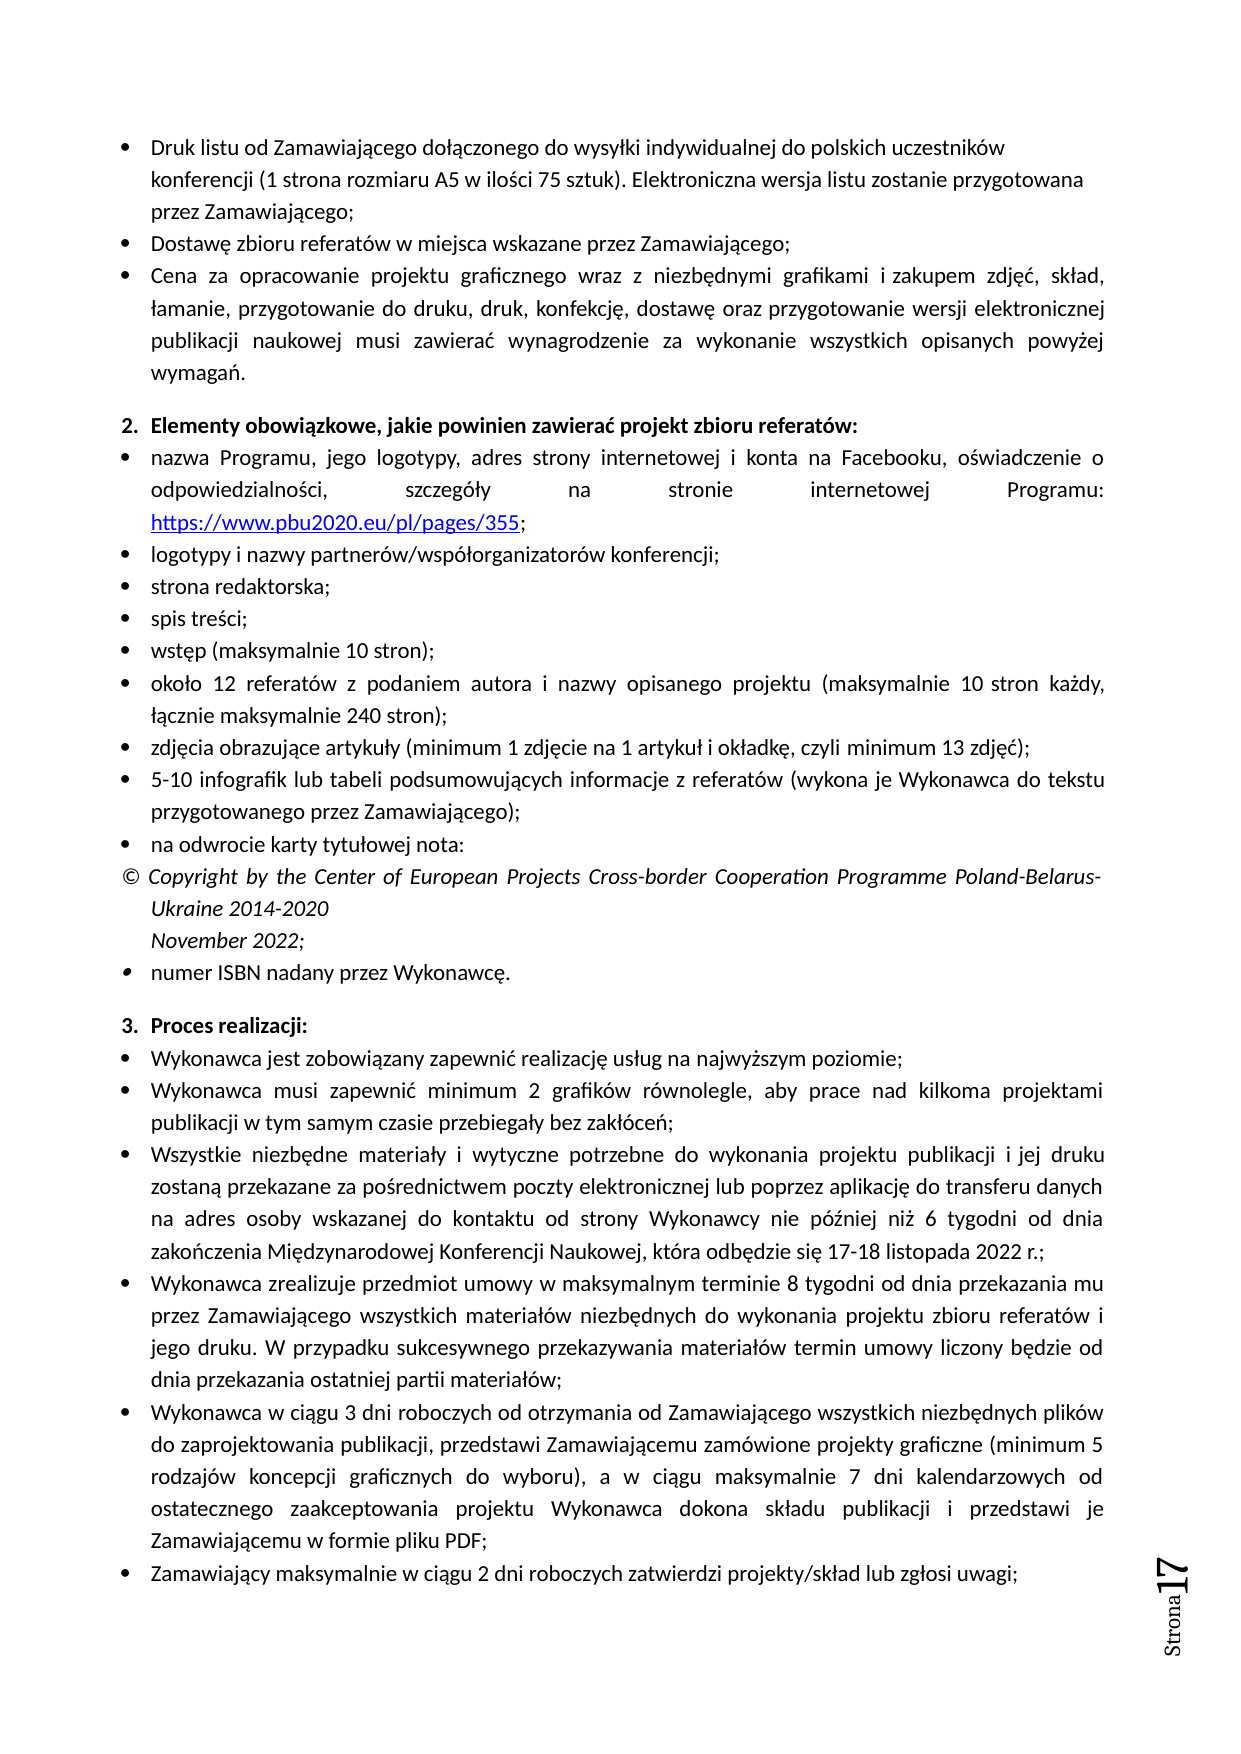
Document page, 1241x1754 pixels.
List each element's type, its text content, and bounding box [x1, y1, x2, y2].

list Zamawiający maksymalnie w ciągu 2 dni roboczych zatwierdzi projekty/skład lub zgłosi uwagi; [121, 1559, 1105, 1587]
list strona redaktorska; [121, 572, 1105, 600]
list Dostawę zbioru referatów w miejsca wskazane przez Zamawiającego; [121, 229, 1105, 257]
list 5-10 infografik lub tabeli podsumowujących informacje z referatów (wykona je Wykonawca do tekstu przygotowanego przez Zamawiającego); [121, 765, 1105, 826]
list na odwrocie karty tytułowej nota: [121, 830, 1105, 858]
list spis treści; [121, 604, 1105, 632]
list Wykonawca w ciągu 3 dni roboczych od otrzymania od Zamawiającego wszystkich niezbędnych plików do zaprojektowania publikacji, przedstawi Zamawiającemu zamówione projekty graficzne (minimum 5 rodzajów koncepcji graficznych do wyboru), a w ciągu maksymalnie 7 dni kalendarzowych od ostatecznego zaakceptowania projektu Wykonawca dokona składu publikacji i przedstawi je Zamawiającemu w formie pliku PDF; [121, 1398, 1105, 1554]
list około 12 referatów z podaniem autora i nazwy opisanego projektu (maksymalnie 10 stron każdy, łącznie maksymalnie 240 stron); [121, 669, 1105, 729]
list Elementy obowiązkowe, jakie powinien zawierać projekt zbioru referatów: [121, 411, 1105, 439]
list Cena za opracowanie projektu graficznego wraz z niezbędnymi grafikami i zakupem zdjęć, skład, łamanie, przygotowanie do druku, druk, konfekcję, dostawę oraz przygotowanie wersji elektronicznej publikacji naukowej musi zawierać wynagrodzenie za wykonanie wszystkich opisanych powyżej wymagań. [121, 262, 1105, 386]
list Druk listu od Zamawiającego dołączonego do wysyłki indywidualnej do polskich uczestników konferencji (1 strona rozmiaru A5 w ilości 75 sztuk). Elektroniczna wersja listu zostanie przygotowana przez Zamawiającego; [121, 133, 1105, 225]
list numer ISBN nadany przez Wykonawcę. [121, 958, 1105, 986]
list Wszystkie niezbędne materiały i wytyczne potrzebne do wykonania projektu publikacji i jej druku zostaną przekazane za pośrednictwem poczty elektronicznej lub poprzez aplikację do transferu danych na adres osoby wskazanej do kontaktu od strony Wykonawcy nie później niż 6 tygodni od dnia zakończenia Międzynarodowej Konferencji Naukowej, która odbędzie się 17-18 listopada 2022 r.; [121, 1140, 1105, 1265]
list logotypy i nazwy partnerów/współorganizatorów konferencji; [121, 540, 1105, 568]
list Wykonawca musi zapewnić minimum 2 grafików równolegle, aby prace nad kilkoma projektami publikacji w tym samym czasie przebiegały bez zakłóceń; [121, 1076, 1105, 1136]
text November 2022; [121, 926, 1105, 954]
list Wykonawca jest zobowiązany zapewnić realizację usług na najwyższym poziomie; [121, 1044, 1105, 1072]
list wstęp (maksymalnie 10 stron); [121, 637, 1105, 664]
list nazwa Programu, jego logotypy, adres strony internetowej i konta na Facebooku, oświadczenie o odpowiedzialności, szczegóły na stronie internetowej Programu: https://www.pbu2020.eu/pl/pages/355; [121, 443, 1105, 536]
text © Copyright by the Center of European Projects Cross-border Cooperation Programme Poland-Belarus-Ukraine 2014-2020 [121, 862, 1105, 922]
list Wykonawca zrealizuje przedmiot umowy w maksymalnym terminie 8 tygodni od dnia przekazania mu przez Zamawiającego wszystkich materiałów niezbędnych do wykonania projektu zbioru referatów i jego druku. W przypadku sukcesywnego przekazywania materiałów termin umowy liczony będzie od dnia przekazania ostatniej partii materiałów; [121, 1269, 1105, 1393]
list zdjęcia obrazujące artykuły (minimum 1 zdjęcie na 1 artykuł i okładkę, czyli minimum 13 zdjęć); [121, 733, 1105, 761]
list Proces realizacji: [121, 1011, 1105, 1039]
